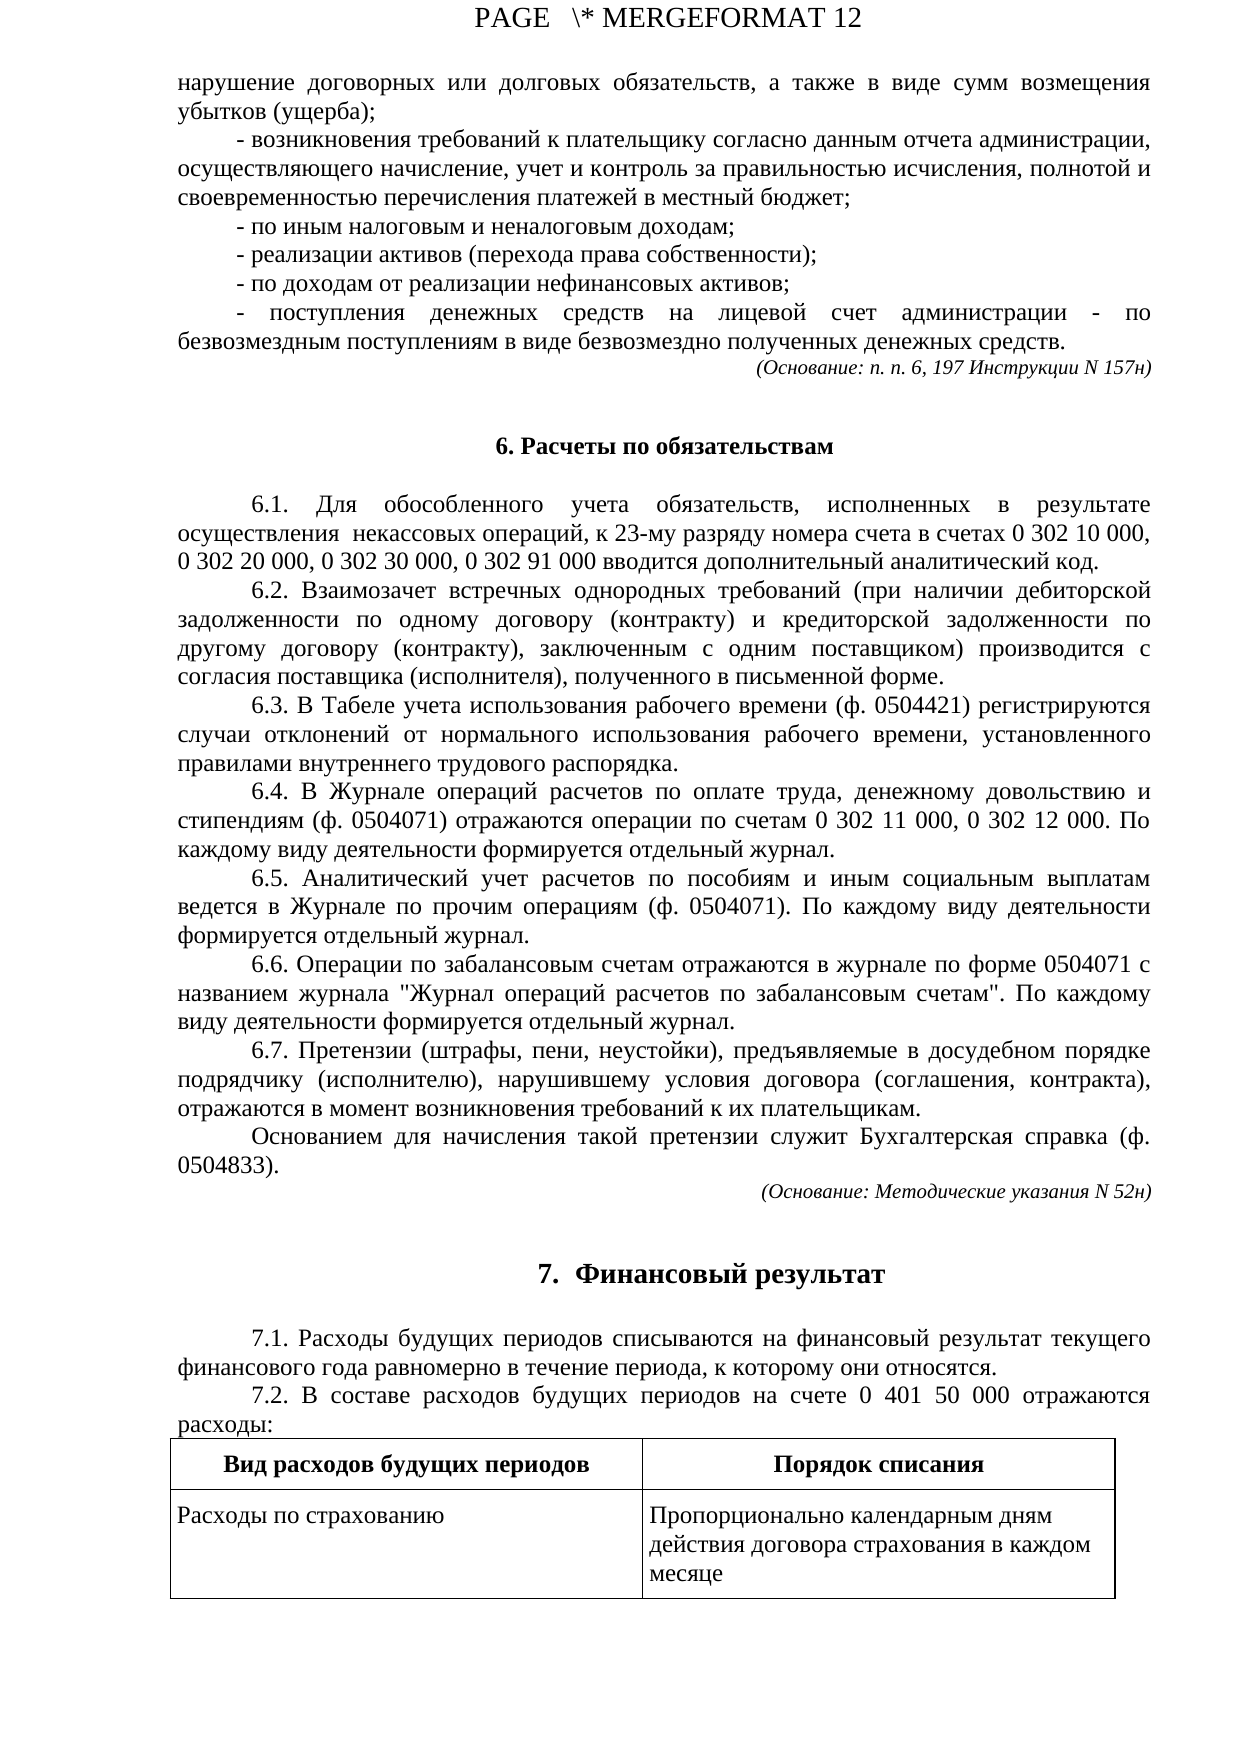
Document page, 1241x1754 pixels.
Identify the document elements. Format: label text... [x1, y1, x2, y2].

text 6.1. Для обособленного учета обязательств, исполненных в результате осуществления некассовых операций, к 23-му разряду номера счета в счетах 0 302 10 000, 0 302 20 000, 0 302 30 000, 0 302 91 000 вводится дополнительный аналитический код. [177, 489, 1152, 575]
text - поступления денежных средств на лицевой счет администрации - по безвозмездным поступлениям в виде безвозмездно полученных денежных средств. [177, 297, 1152, 354]
text 6.7. Претензии (штрафы, пени, неустойки), предъявляемые в досудебном порядке подрядчику (исполнителю), нарушившему условия договора (соглашения, контракта), отражаются в момент возникновения требований к их плательщикам. [177, 1035, 1152, 1121]
list Финансовый результат [271, 1256, 1152, 1289]
text Основанием для начисления такой претензии служит Бухгалтерская справка (ф. 0504833). [177, 1121, 1152, 1179]
text (Основание: Методические указания N 52н) [177, 1179, 1152, 1203]
text - по доходам от реализации нефинансовых активов; [177, 268, 1152, 297]
table_header Порядок списания [643, 1439, 1114, 1489]
table_cell Пропорционально календарным дням действия договора страхования в каждом месяце [643, 1490, 1114, 1597]
text 6.5. Аналитический учет расчетов по пособиям и иным социальным выплатам ведется в Журнале по прочим операциям (ф. 0504071). По каждому виду деятельности формируется отдельный журнал. [177, 863, 1152, 949]
text - по иным налоговым и неналоговым доходам; [177, 211, 1152, 239]
text 6.2. Взаимозачет встречных однородных требований (при наличии дебиторской задолженности по одному договору (контракту) и кредиторской задолженности по другому договору (контракту), заключенным с одним поставщиком) производится с согласия поставщика (исполнителя), полученного в письменной форме. [177, 575, 1152, 690]
text 6.6. Операции по забалансовым счетам отражаются в журнале по форме 0504071 с названием журнала "Журнал операций расчетов по забалансовым счетам". По каждому виду деятельности формируется отдельный журнал. [177, 949, 1152, 1035]
table_cell Расходы по страхованию [171, 1490, 642, 1597]
text 7.1. Расходы будущих периодов списываются на финансовый результат текущего финансового года равномерно в течение периода, к которому они относятся. [177, 1323, 1152, 1380]
text - реализации активов (перехода права собственности); [177, 239, 1152, 268]
text 7.2. В составе расходов будущих периодов на счете 0 401 50 000 отражаются расходы: [177, 1380, 1152, 1438]
text 6.4. В Журнале операций расчетов по оплате труда, денежному довольствию и стипендиям (ф. 0504071) отражаются операции по счетам 0 302 11 000, 0 302 12 000. По каждому виду деятельности формируется отдельный журнал. [177, 776, 1152, 863]
text 6.3. В Табеле учета использования рабочего времени (ф. 0504421) регистрируются случаи отклонений от нормального использования рабочего времени, установленного правилами внутреннего трудового распорядка. [177, 690, 1152, 776]
table_header Вид расходов будущих периодов [171, 1439, 642, 1489]
text - возникновения требований к плательщику согласно данным отчета администрации, осуществляющего начисление, учет и контроль за правильностью исчисления, полнотой и своевременностью перечисления платежей в местный бюджет; [177, 124, 1152, 211]
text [177, 67, 1152, 124]
text (Основание: п. п. 6, 197 Инструкции N 157н) [177, 354, 1152, 379]
text 6. Расчеты по обязательствам [177, 431, 1152, 460]
